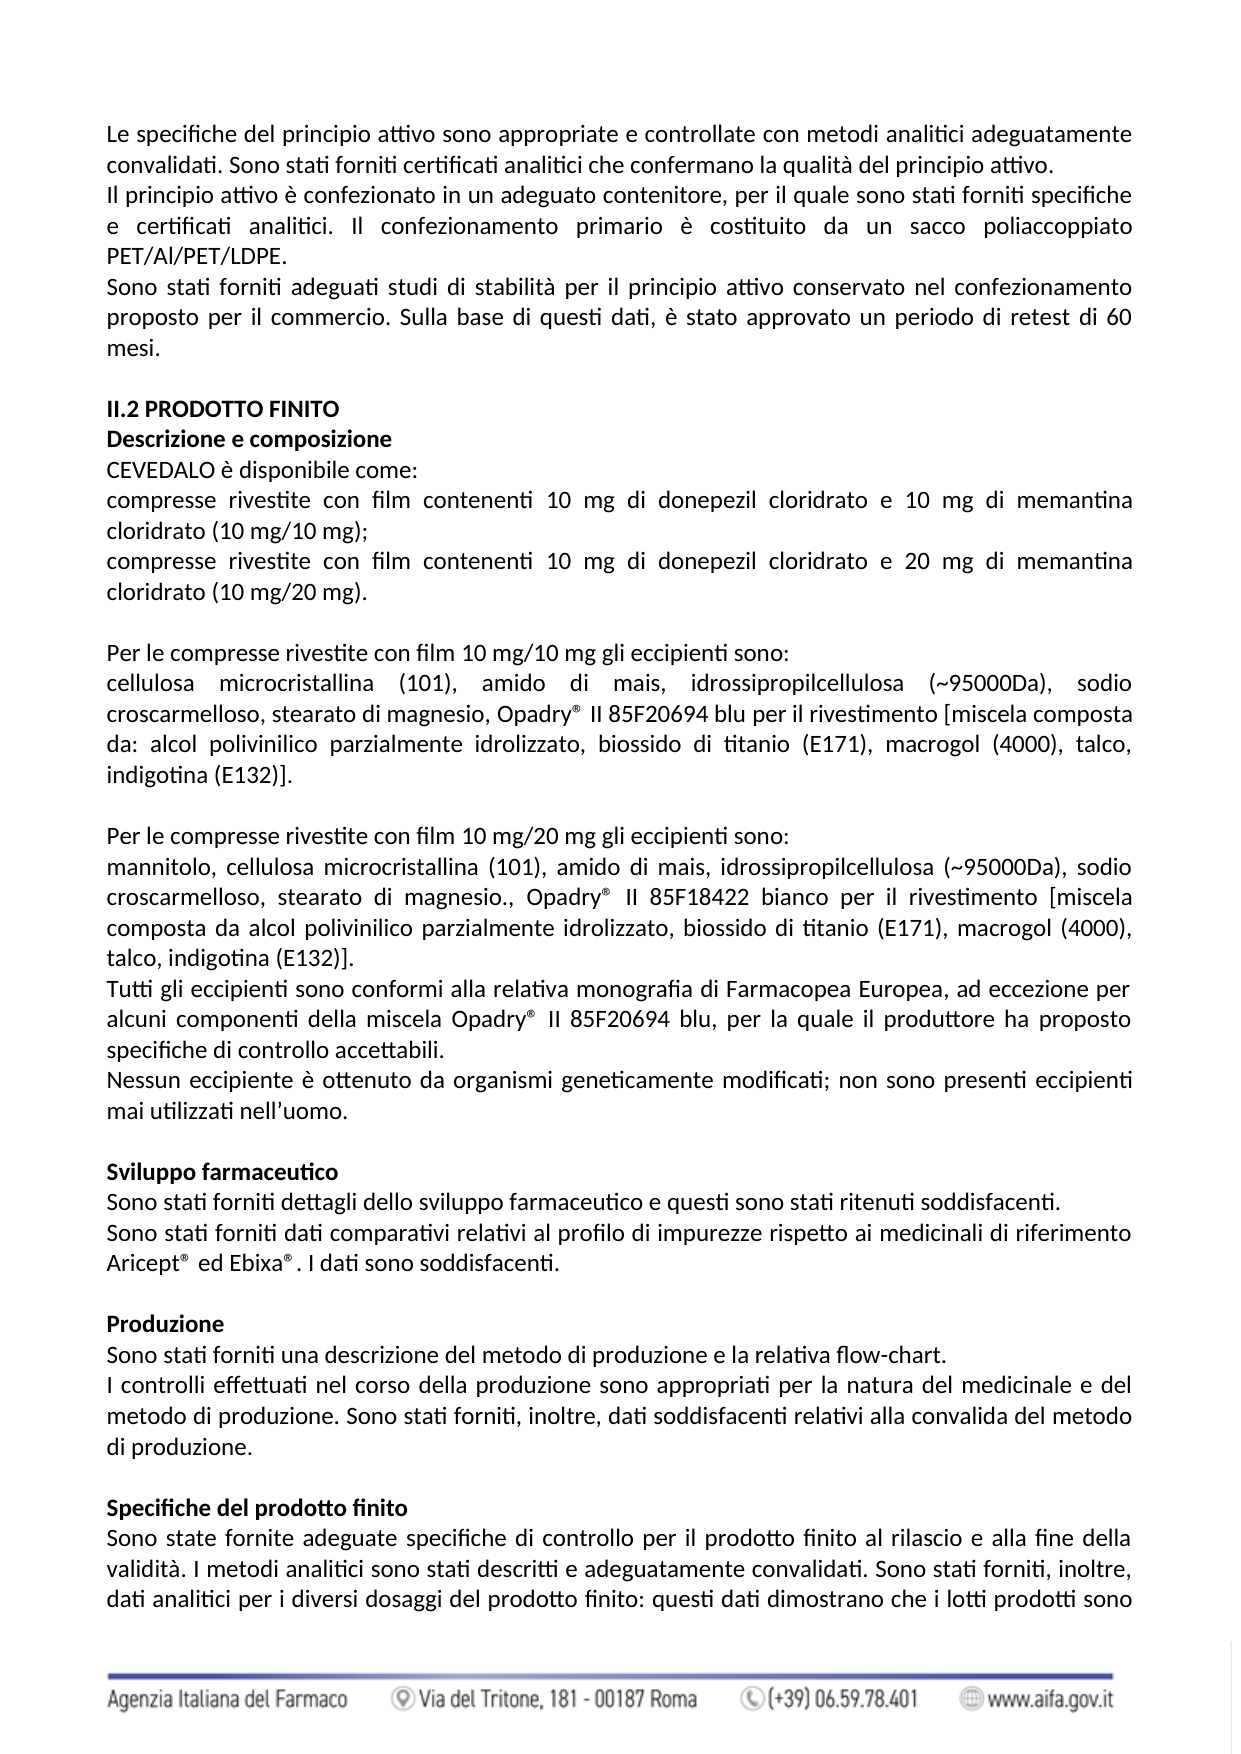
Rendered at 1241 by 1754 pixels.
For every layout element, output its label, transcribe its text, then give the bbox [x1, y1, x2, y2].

text Produzione [106, 1308, 1134, 1339]
text compresse rivestite con film contenenti 10 mg di donepezil cloridrato e 20 mg di memantina cloridrato (10 mg/20 mg). [106, 546, 1134, 607]
picture [0, 1641, 1233, 1754]
text mannitolo, cellulosa microcristallina (101), amido di mais, idrossipropilcellulosa (~95000Da), sodio croscarmelloso, stearato di magnesio., Opadry® II 85F18422 bianco per il rivestimento [miscela composta da alcol polivinilico parzialmente idrolizzato, biossido di titanio (E171), macrogol (4000), talco, indigotina (E132)]. [106, 851, 1134, 973]
text cellulosa microcristallina (101), amido di mais, idrossipropilcellulosa (~95000Da), sodio croscarmelloso, stearato di magnesio, Opadry® II 85F20694 blu per il rivestimento [miscela composta da: alcol polivinilico parzialmente idrolizzato, biossido di titanio (E171), macrogol (4000), talco, indigotina (E132)]. [106, 668, 1134, 790]
text II.2 PRODOTTO FINITO [106, 393, 1134, 423]
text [106, 1522, 1134, 1614]
text Per le compresse rivestite con film 10 mg/10 mg gli eccipienti sono: [106, 637, 1134, 668]
text Sviluppo farmaceutico [106, 1156, 1134, 1186]
text Sono stati forniti una descrizione del metodo di produzione e la relativa flow-chart. [106, 1339, 1134, 1369]
text Descrizione e composizione [106, 423, 1134, 454]
text CEVEDALO è disponibile come: [106, 454, 1134, 484]
text compresse rivestite con film contenenti 10 mg di donepezil cloridrato e 10 mg di memantina cloridrato (10 mg/10 mg); [106, 484, 1134, 546]
text I controlli effettuati nel corso della produzione sono appropriati per la natura del medicinale e del metodo di produzione. Sono stati forniti, inoltre, dati soddisfacenti relativi alla convalida del metodo di produzione. [106, 1369, 1134, 1461]
text Nessun eccipiente è ottenuto da organismi geneticamente modificati; non sono presenti eccipienti mai utilizzati nell’uomo. [106, 1064, 1134, 1125]
text Per le compresse rivestite con film 10 mg/20 mg gli eccipienti sono: [106, 820, 1134, 851]
text Tutti gli eccipienti sono conformi alla relativa monografia di Farmacopea Europea, ad eccezione per alcuni componenti della miscela Opadry® II 85F20694 blu, per la quale il produttore ha proposto specifiche di controllo accettabili. [106, 973, 1132, 1064]
text Sono stati forniti dettagli dello sviluppo farmaceutico e questi sono stati ritenuti soddisfacenti. [106, 1186, 1134, 1217]
text Sono stati forniti dati comparativi relativi al profilo di impurezze rispetto ai medicinali di riferimento Aricept® ed Ebixa®. I dati sono soddisfacenti. [106, 1217, 1134, 1278]
text Le specifiche del principio attivo sono appropriate e controllate con metodi analitici adeguatamente convalidati. Sono stati forniti certificati analitici che confermano la qualità del principio attivo. [106, 118, 1134, 179]
text Sono stati forniti adeguati studi di stabilità per il principio attivo conservato nel confezionamento proposto per il commercio. Sulla base di questi dati, è stato approvato un periodo di retest di 60 mesi. [106, 271, 1134, 362]
text Specifiche del prodotto finito [106, 1492, 1134, 1522]
text Il principio attivo è confezionato in un adeguato contenitore, per il quale sono stati forniti specifiche e certificati analitici. Il confezionamento primario è costituito da un sacco poliaccoppiato PET/Al/PET/LDPE. [106, 179, 1134, 271]
